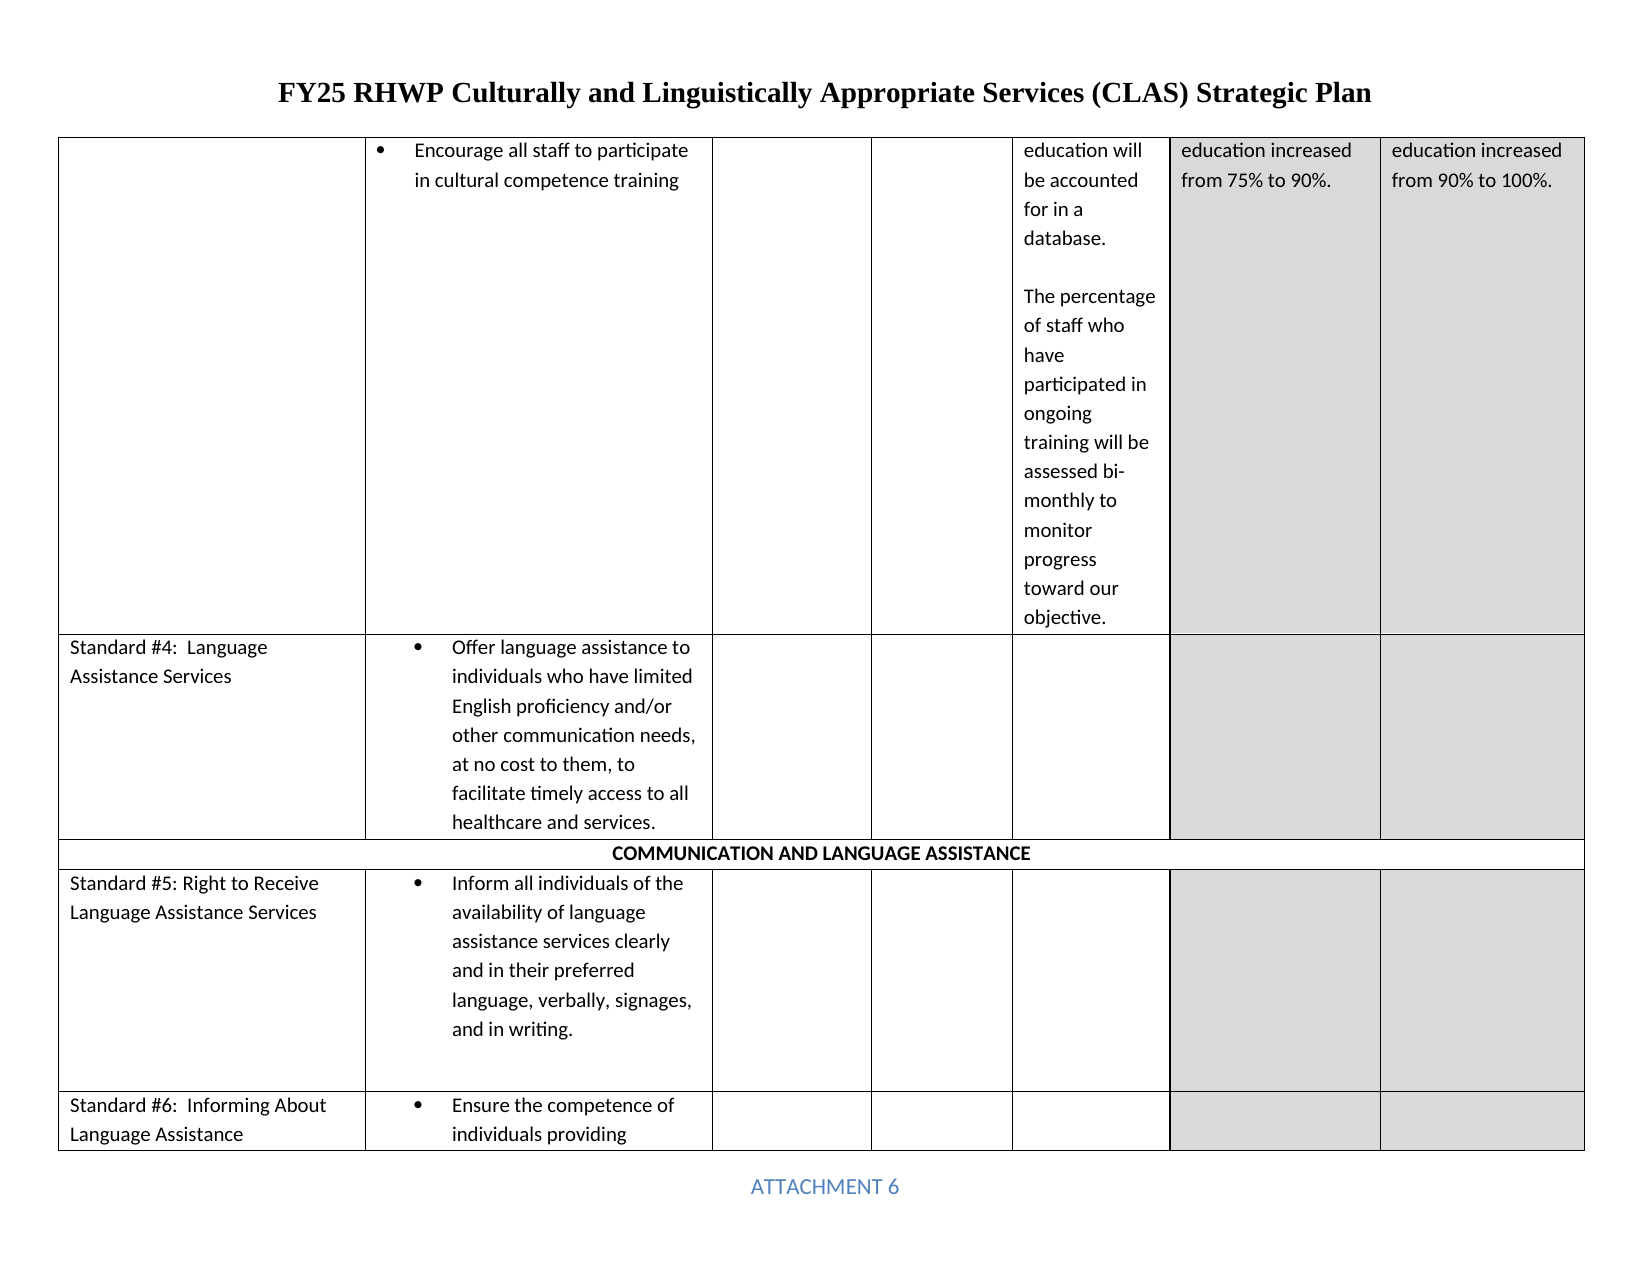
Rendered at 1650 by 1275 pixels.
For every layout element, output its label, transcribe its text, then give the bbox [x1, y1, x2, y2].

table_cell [59, 138, 365, 633]
table_cell [713, 635, 871, 839]
table_cell COMMUNICATION AND LANGUAGE ASSISTANCE [59, 840, 1584, 869]
table_cell [1171, 635, 1380, 839]
table_cell Standard #5: Right to Receive Language Assistance Services [59, 870, 365, 1091]
table_cell [1381, 870, 1584, 1091]
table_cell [1171, 138, 1380, 633]
table_cell [1381, 1092, 1584, 1150]
table_cell [872, 1092, 1012, 1150]
table_cell [1381, 635, 1584, 839]
table_cell [1013, 1092, 1169, 1150]
table_cell [1013, 635, 1169, 839]
table_cell [1171, 1092, 1380, 1150]
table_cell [59, 1092, 365, 1150]
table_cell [1381, 138, 1584, 633]
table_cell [1013, 138, 1169, 633]
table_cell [366, 138, 712, 633]
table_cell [366, 1092, 712, 1150]
table_cell [713, 870, 871, 1091]
table_cell [872, 635, 1012, 839]
table_cell [713, 1092, 871, 1150]
table_cell Inform all individuals of the availability of language assistance services clearly and in their preferred language, verbally, signages, and in writing. [366, 870, 712, 1091]
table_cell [872, 138, 1012, 633]
table_cell [872, 870, 1012, 1091]
table_cell Offer language assistance to individuals who have limited English proficiency and/or other communication needs, at no cost to them, to facilitate timely access to all healthcare and services. [366, 635, 712, 839]
table_cell [1013, 870, 1169, 1091]
table_cell [1171, 870, 1380, 1091]
table_cell Standard #4: Language Assistance Services [59, 635, 365, 839]
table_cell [713, 138, 871, 633]
